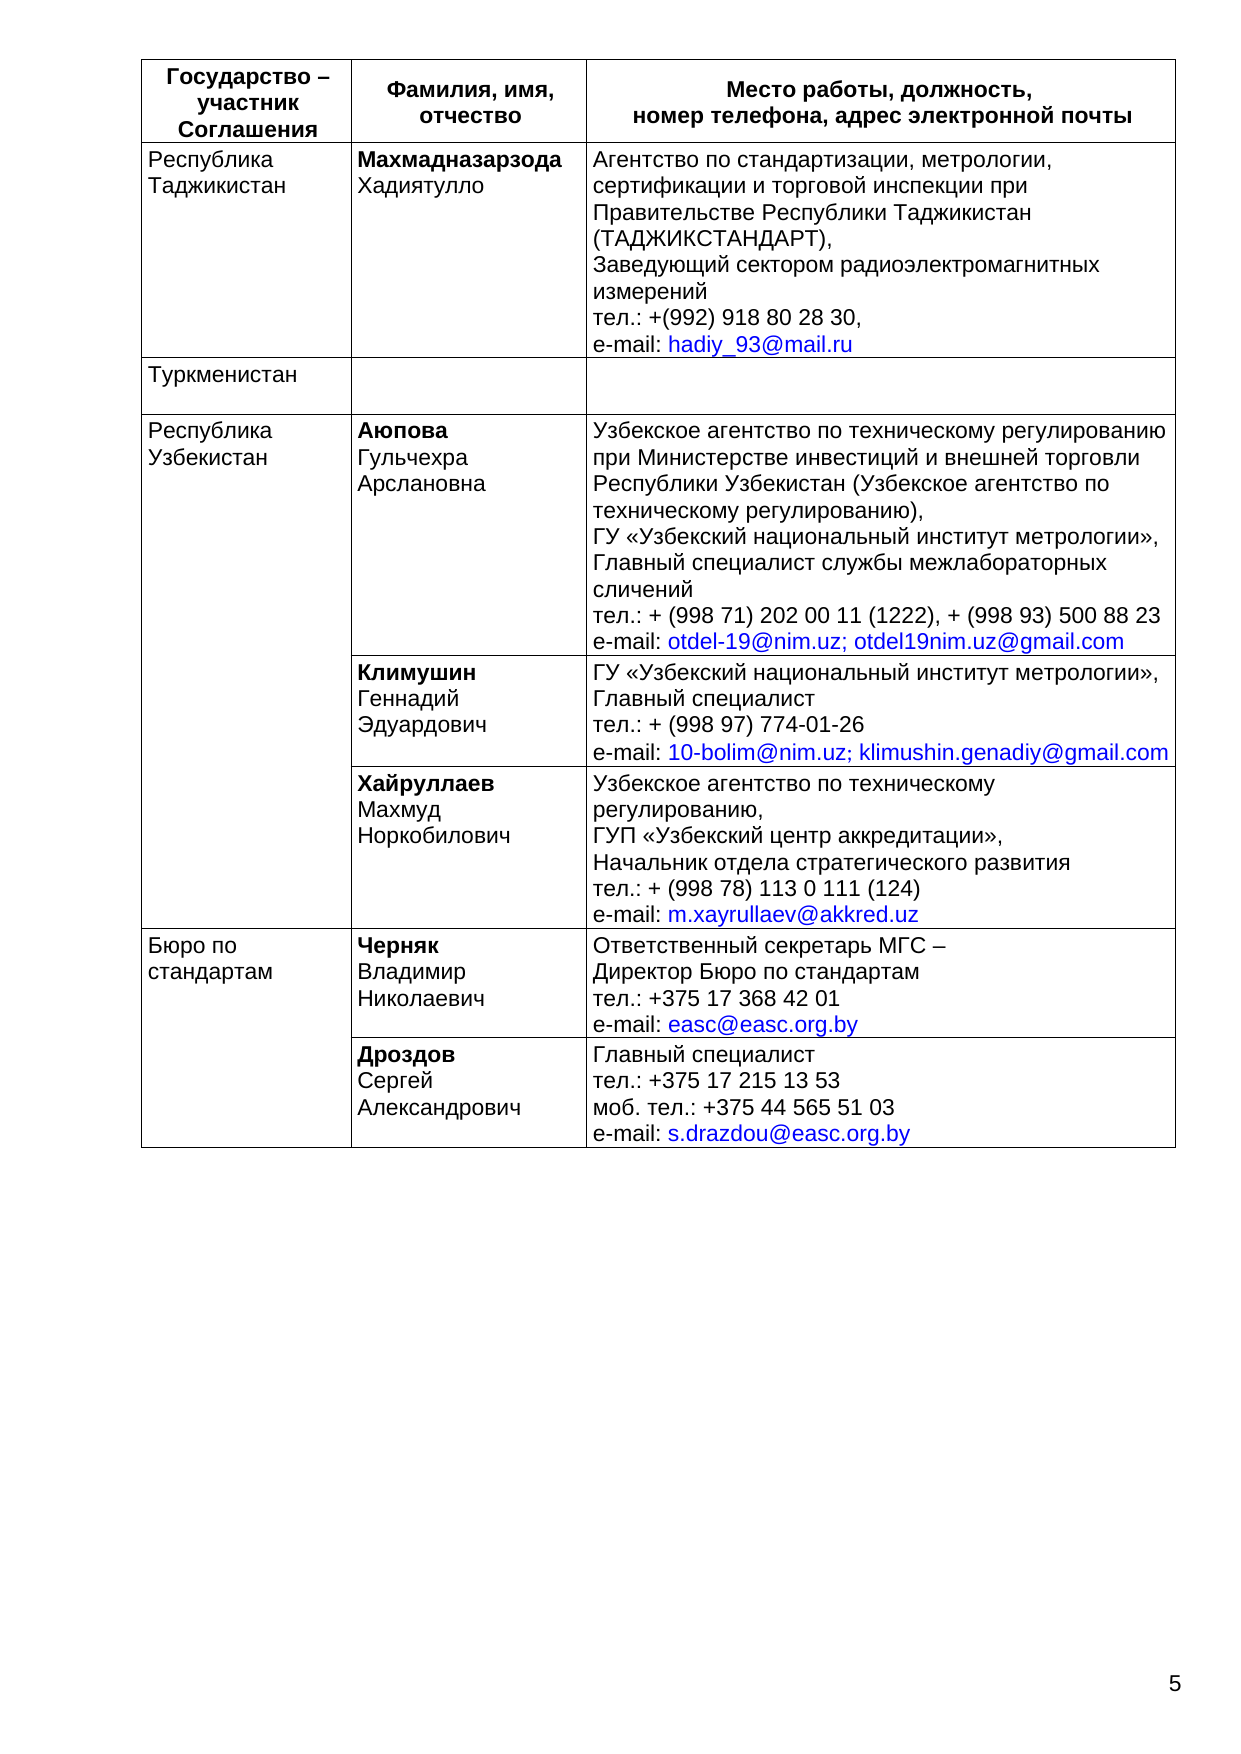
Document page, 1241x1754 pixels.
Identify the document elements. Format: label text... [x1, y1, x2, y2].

table_header Государство – участник Соглашения [142, 60, 351, 142]
table_cell Республика Узбекистан [142, 415, 351, 928]
table_cell Хайруллаев Махмуд Норкобилович [352, 767, 586, 928]
table_cell Дроздов Сергей Александрович [352, 1038, 586, 1147]
table_cell Узбекское агентство по техническому регулированию при Министерстве инвестиций и внешней торговли Республики Узбекистан (Узбекское агентство по техническому регулированию), ГУ «Узбекский национальный институт метрологии», Главный специалист службы межлабораторных сличений тел.: + (998 71) 202 00 11 (1222), + (998 93) 500 88 23 e-mail: otdel-19@nim.uz; otdel19nim.uz@gmail.com [587, 415, 1175, 655]
table_header Фамилия, имя, отчество [352, 60, 586, 142]
table_cell Республика Таджикистан [142, 143, 351, 357]
table_cell Аюпова Гульчехра Арслановна [352, 415, 586, 655]
table_cell Главный специалист тел.: +375 17 215 13 53 моб. тел.: +375 44 565 51 03 e-mail: s.drazdou@easc.org.by [587, 1038, 1175, 1147]
table_cell Черняк Владимир Николаевич [352, 929, 586, 1037]
table_cell Узбекское агентство по техническому регулированию, ГУП «Узбекский центр аккредитации», Начальник отдела стратегического развития тел.: + (998 78) 113 0 111 (124) e-mail: m.xayrullaev@akkred.uz [587, 767, 1175, 928]
table_header Место работы, должность, номер телефона, адрес электронной почты [587, 60, 1175, 142]
table_cell Ответственный секретарь МГС – Директор Бюро по стандартам тел.: +375 17 368 42 01 е-mail: easc@easc.org.by [587, 929, 1175, 1037]
table_cell Туркменистан [142, 358, 351, 413]
table_cell Агентство по стандартизации, метрологии, сертификации и торговой инспекции при Правительстве Республики Таджикистан (ТАДЖИКСТАНДАРТ), Заведующий сектором радиоэлектромагнитных измерений тел.: +(992) 918 80 28 30, е-mail: hadiy_93@mail.ru [587, 143, 1175, 357]
table_cell ГУ «Узбекский национальный институт метрологии», Главный специалист тел.: + (998 97) 774-01-26 e-mail: 10-bolim@nim.uz; klimushin.genadiy@gmail.com [587, 656, 1175, 766]
table_cell Махмадназарзода Хадиятулло [352, 143, 586, 357]
table_cell [587, 358, 1175, 413]
table_cell Климушин Геннадий Эдуардович [352, 656, 586, 766]
table_cell [352, 358, 586, 413]
table_cell Бюро по стандартам [142, 929, 351, 1147]
